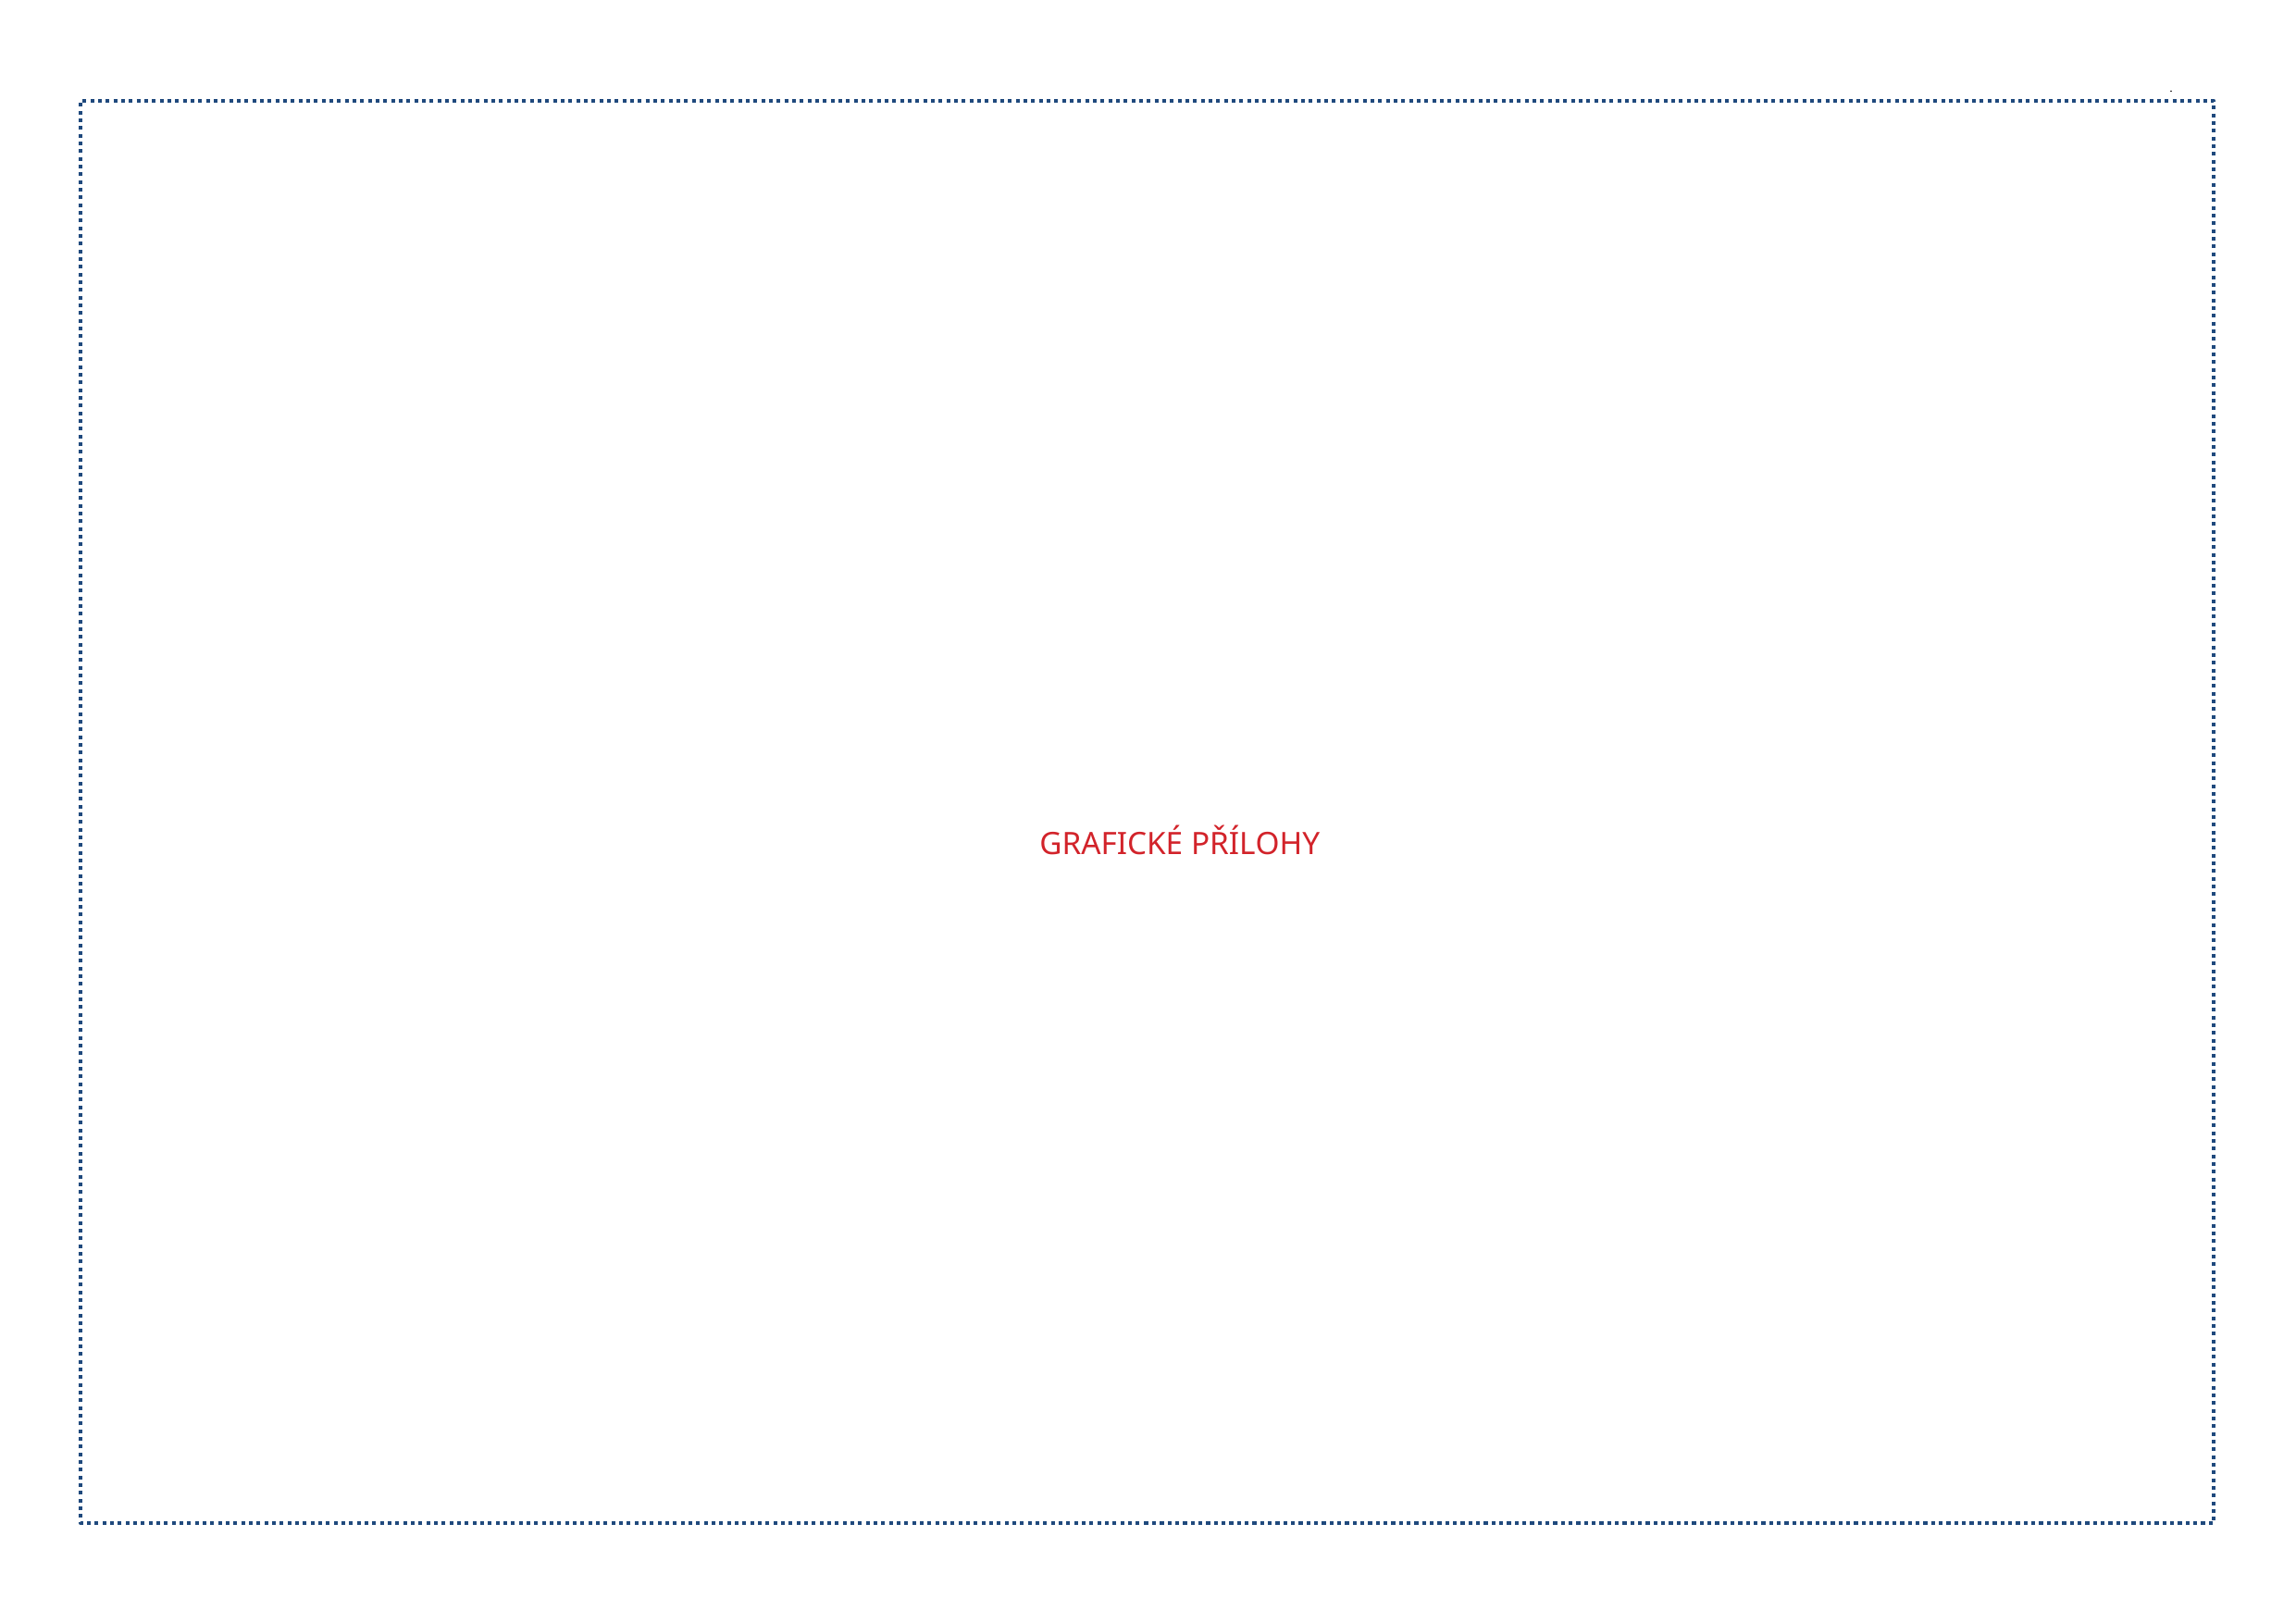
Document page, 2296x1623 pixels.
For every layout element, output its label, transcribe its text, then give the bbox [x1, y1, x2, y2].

text GRAFICKÉ PŘÍLOHY [164, 822, 2195, 864]
